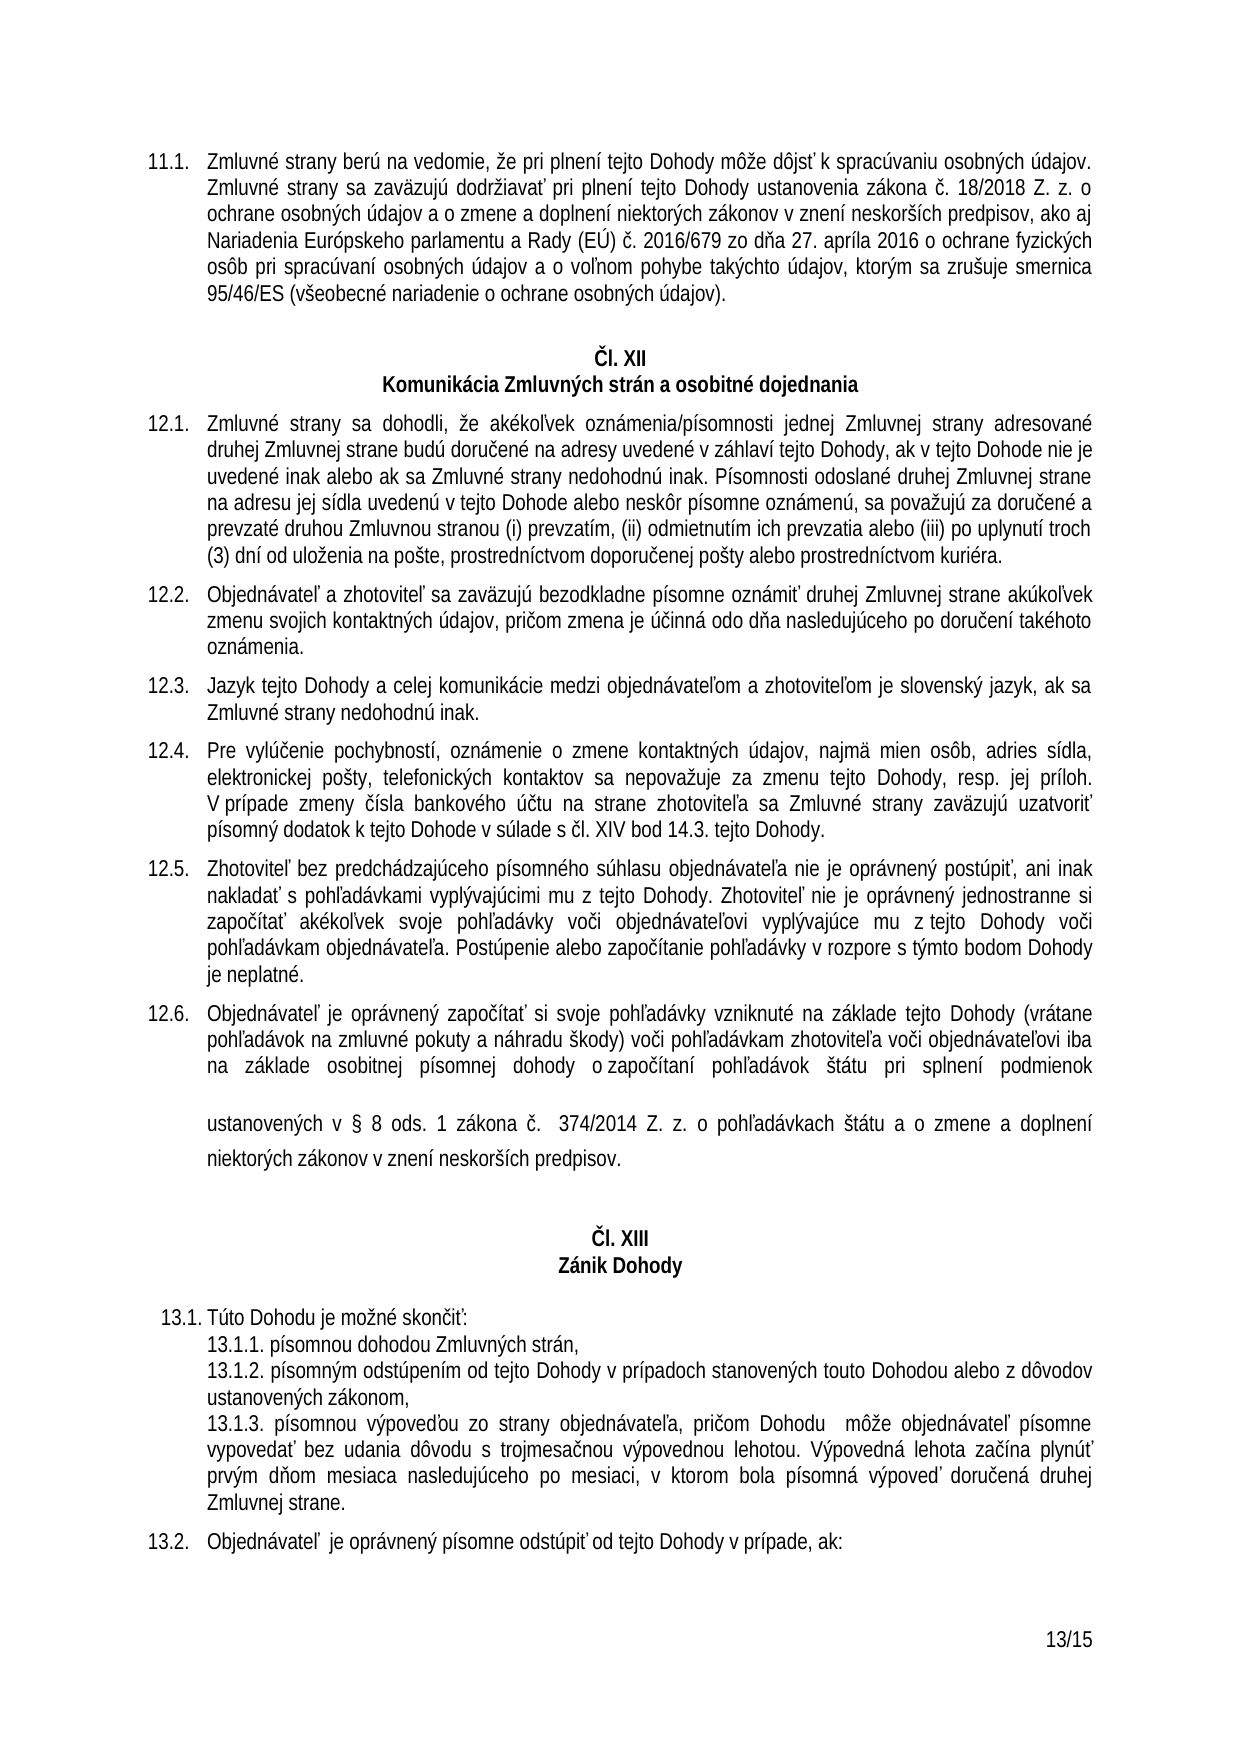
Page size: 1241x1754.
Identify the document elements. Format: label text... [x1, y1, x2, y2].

subtitle Objednávateľ je oprávnený písomne odstúpiť od tejto Dohody v prípade, ak: [148, 1528, 1092, 1554]
list 13.1.3. písomnou výpoveďou zo strany objednávateľa, pričom Dohodu môže objednávateľ písomne vypovedať bez udania dôvodu s trojmesačnou výpovednou lehotou. Výpovedná lehota začína plynúť prvým dňom mesiaca nasledujúceho po mesiaci, v ktorom bola písomná výpoveď doručená druhej Zmluvnej strane. [207, 1410, 1092, 1515]
list Túto Dohodu je možné skončiť: [161, 1304, 1092, 1331]
list Jazyk tejto Dohody a celej komunikácie medzi objednávateľom a zhotoviteľom je slovenský jazyk, ak sa Zmluvné strany nedohodnú inak. [148, 672, 1092, 725]
list Zmluvné strany sa dohodli, že akékoľvek oznámenia/písomnosti jednej Zmluvnej strany adresované druhej Zmluvnej strane budú doručené na adresy uvedené v záhlaví tejto Dohody, ak v tejto Dohode nie je uvedené inak alebo ak sa Zmluvné strany nedohodnú inak. Písomnosti odoslané druhej Zmluvnej strane na adresu jej sídla uvedenú v tejto Dohode alebo neskôr písomne oznámenú, sa považujú za doručené a prevzaté druhou Zmluvnou stranou (i) prevzatím, (ii) odmietnutím ich prevzatia alebo (iii) po uplynutí troch (3) dní od uloženia na pošte, prostredníctvom doporučenej pošty alebo prostredníctvom kuriéra. [148, 410, 1092, 568]
list Zánik Dohody [148, 1252, 1092, 1278]
list Zmluvné strany berú na vedomie, že pri plnení tejto Dohody môže dôjsť k spracúvaniu osobných údajov. Zmluvné strany sa zaväzujú dodržiavať pri plnení tejto Dohody ustanovenia zákona č. 18/2018 Z. z. o ochrane osobných údajov a o zmene a doplnení niektorých zákonov v znení neskorších predpisov, ako aj Nariadenia Európskeho parlamentu a Rady (EÚ) č. 2016/679 zo dňa 27. apríla 2016 o ochrane fyzických osôb pri spracúvaní osobných údajov a o voľnom pohybe takýchto údajov, ktorým sa zrušuje smernica 95/46/ES (všeobecné nariadenie o ochrane osobných údajov). [148, 148, 1092, 306]
list Čl. XIII [148, 1225, 1092, 1252]
list Objednávateľ je oprávnený započítať si svoje pohľadávky vzniknuté na základe tejto Dohody (vrátane pohľadávok na zmluvné pokuty a náhradu škody) voči pohľadávkam zhotoviteľa voči objednávateľovi iba na základe osobitnej písomnej dohody o započítaní pohľadávok štátu pri splnení podmienok ustanovených v § 8 ods. 1 zákona č. 374/2014 Z. z. o pohľadávkach štátu a o zmene a doplnení niektorých zákonov v znení neskorších predpisov. [148, 999, 1092, 1172]
list Zhotoviteľ bez predchádzajúceho písomného súhlasu objednávateľa nie je oprávnený postúpiť, ani inak nakladať s pohľadávkami vyplývajúcimi mu z tejto Dohody. Zhotoviteľ nie je oprávnený jednostranne si započítať akékoľvek svoje pohľadávky voči objednávateľovi vyplývajúce mu z tejto Dohody voči pohľadávkam objednávateľa. Postúpenie alebo započítanie pohľadávky v rozpore s týmto bodom Dohody je neplatné. [148, 855, 1092, 987]
list Objednávateľ a zhotoviteľ sa zaväzujú bezodkladne písomne oznámiť druhej Zmluvnej strane akúkoľvek zmenu svojich kontaktných údajov, pričom zmena je účinná odo dňa nasledujúceho po doručení takéhoto oznámenia. [148, 581, 1092, 659]
list 13.1.2. písomným odstúpením od tejto Dohody v prípadoch stanovených touto Dohodou alebo z dôvodov ustanovených zákonom, [207, 1357, 1092, 1410]
list Pre vylúčenie pochybností, oznámenie o zmene kontaktných údajov, najmä mien osôb, adries sídla, elektronickej pošty, telefonických kontaktov sa nepovažuje za zmenu tejto Dohody, resp. jej príloh. V prípade zmeny čísla bankového účtu na strane zhotoviteľa sa Zmluvné strany zaväzujú uzatvoriť písomný dodatok k tejto Dohode v súlade s čl. XIV bod 14.3. tejto Dohody. [148, 737, 1092, 843]
list 13.1.1. písomnou dohodou Zmluvných strán, [207, 1331, 1092, 1357]
subtitle Komunikácia Zmluvných strán a osobitné dojednania [148, 371, 1092, 397]
subtitle Čl. XII [148, 345, 1092, 371]
